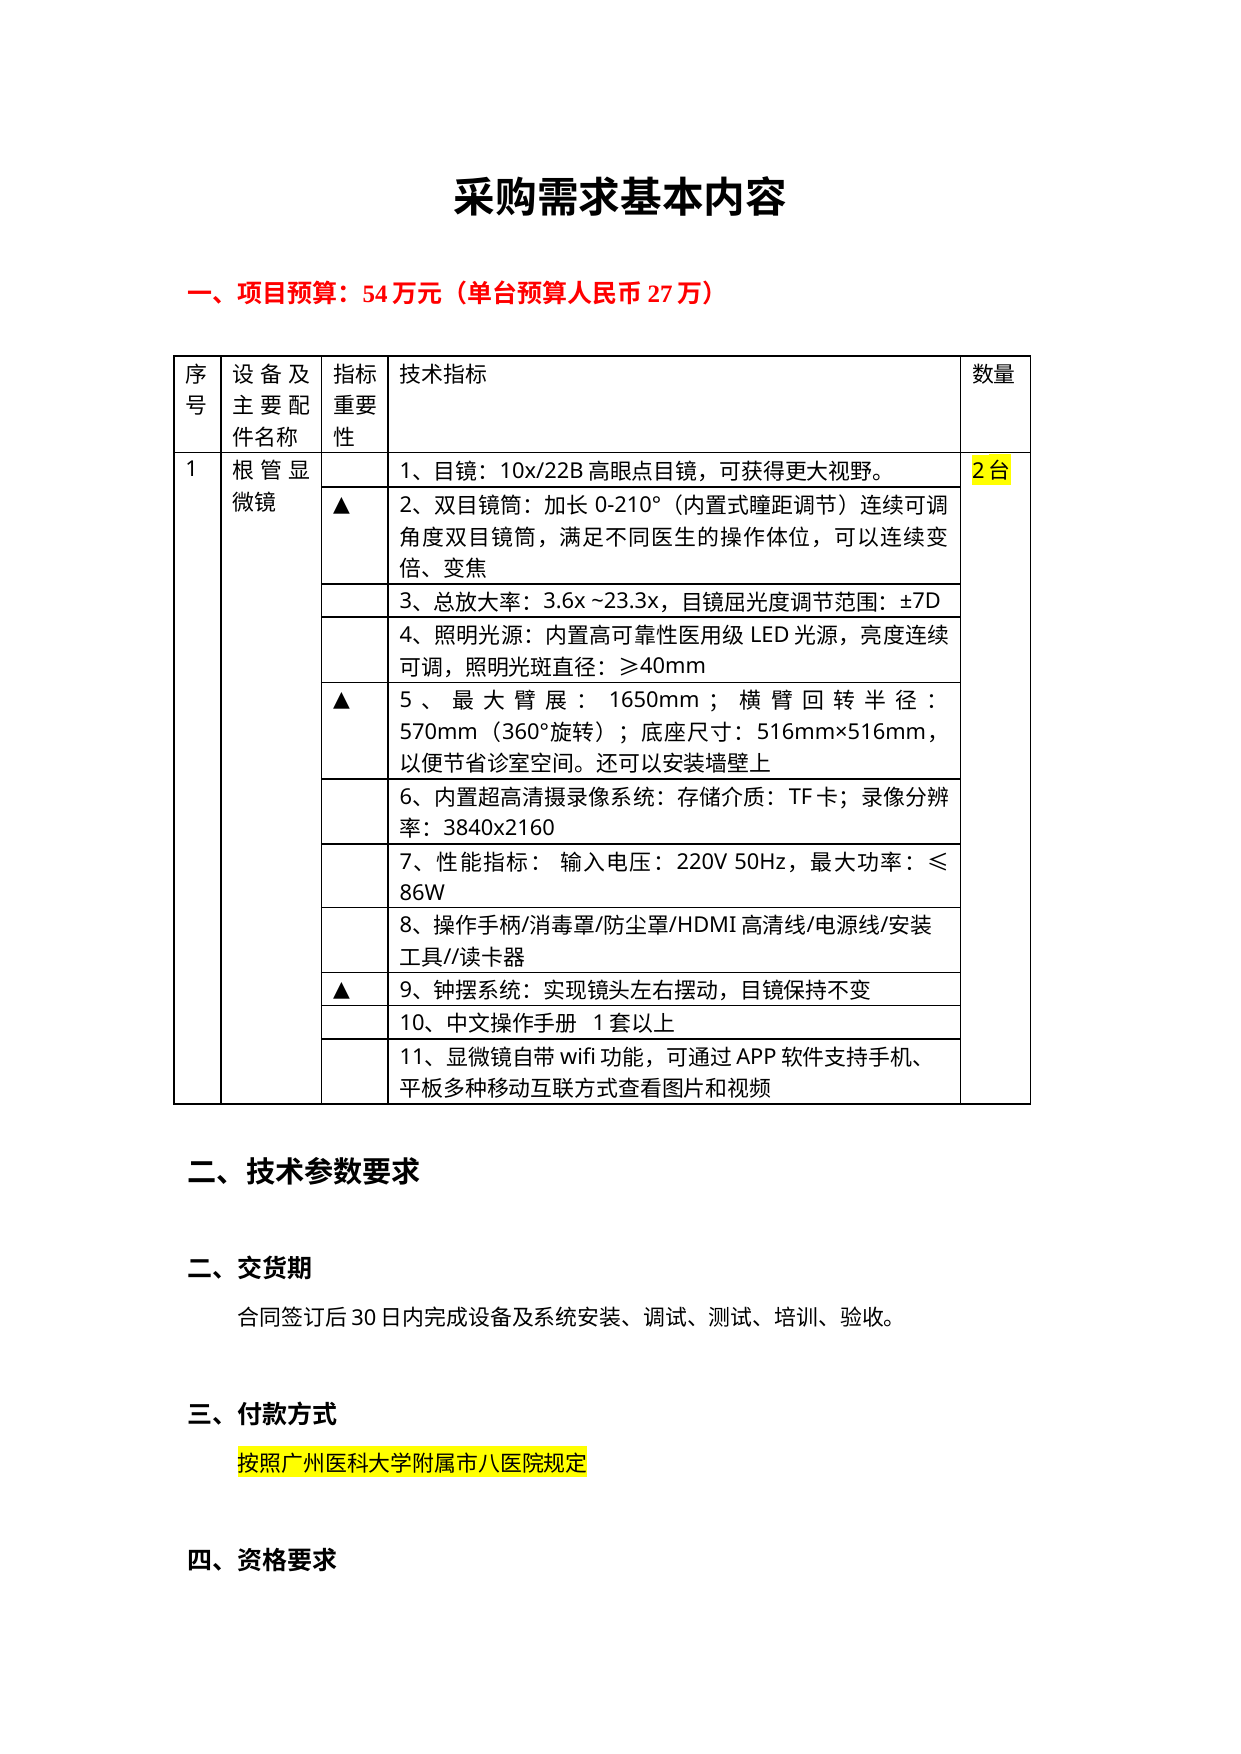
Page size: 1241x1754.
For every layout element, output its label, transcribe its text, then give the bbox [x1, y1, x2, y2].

table_cell 2台 [961, 453, 1030, 1103]
table_cell 根管显微镜 [222, 453, 321, 1103]
text 合同签订后30日内完成设备及系统安装、调试、测试、培训、验收。 [187, 1299, 1053, 1332]
table_cell [322, 618, 387, 681]
table_cell ▲ [322, 488, 387, 583]
table_cell [322, 1040, 387, 1103]
text 二、交货期 [187, 1234, 1053, 1299]
text 一、项目预算：54万元（单台预算人民币27万） [187, 259, 1053, 324]
table_header 技术指标 [389, 357, 960, 452]
table_cell 6、内置超高清摄录像系统：存储介质：TF卡；录像分辨率：3840x2160 [389, 780, 960, 843]
table_cell [322, 453, 387, 486]
text 四、资格要求 [187, 1526, 1053, 1591]
table_cell 4、照明光源：内置高可靠性医用级LED光源，亮度连续可调，照明光斑直径：≥40mm [389, 618, 960, 681]
table_cell [322, 845, 387, 906]
table_cell 1、目镜：10x/22B高眼点目镜，可获得更大视野。 [389, 453, 960, 486]
table_header 数量 [961, 357, 1030, 452]
table_cell 5、最大臂展：1650mm；横臂回转半径：570mm（360°旋转）；底座尺寸：516mm×516mm，以便节省诊室空间。还可以安装墙壁上 [389, 683, 960, 778]
table_cell 1 [175, 453, 220, 1103]
table_header 序号 [175, 357, 220, 452]
table_cell [322, 780, 387, 843]
table_cell 8、操作手柄/消毒罩/防尘罩/HDMI高清线/电源线/安装工具//读卡器 [389, 908, 960, 971]
table_cell [322, 585, 387, 616]
table_cell ▲ [322, 683, 387, 778]
table_cell 9、钟摆系统：实现镜头左右摆动，目镜保持不变 [389, 973, 960, 1005]
table_cell 10、中文操作手册 1套以上 [389, 1006, 960, 1038]
table_cell [322, 1006, 387, 1038]
table_cell 11、显微镜自带wifi功能，可通过APP软件支持手机、平板多种移动互联方式查看图片和视频 [389, 1040, 960, 1103]
text 按照广州医科大学附属市八医院规定 [187, 1445, 1053, 1478]
text 采购需求基本内容 [187, 162, 1053, 227]
text 二、技术参数要求 [187, 324, 1053, 1202]
table_header 指标重要性 [322, 357, 387, 452]
table_cell ▲ [322, 973, 387, 1005]
text 三、付款方式 [187, 1380, 1053, 1445]
table_cell 7、性能指标： 输入电压：220V 50Hz，最大功率：≤ 86W [389, 845, 960, 906]
table_cell 3、总放大率：3.6x ~23.3x，目镜屈光度调节范围：±7D [389, 585, 960, 616]
table_header 设备及主要配件名称 [222, 357, 321, 452]
table_cell [322, 908, 387, 971]
table_cell 2、双目镜筒：加长 0-210°（内置式瞳距调节）连续可调角度双目镜筒，满足不同医生的操作体位，可以连续变倍、变焦 [389, 488, 960, 583]
